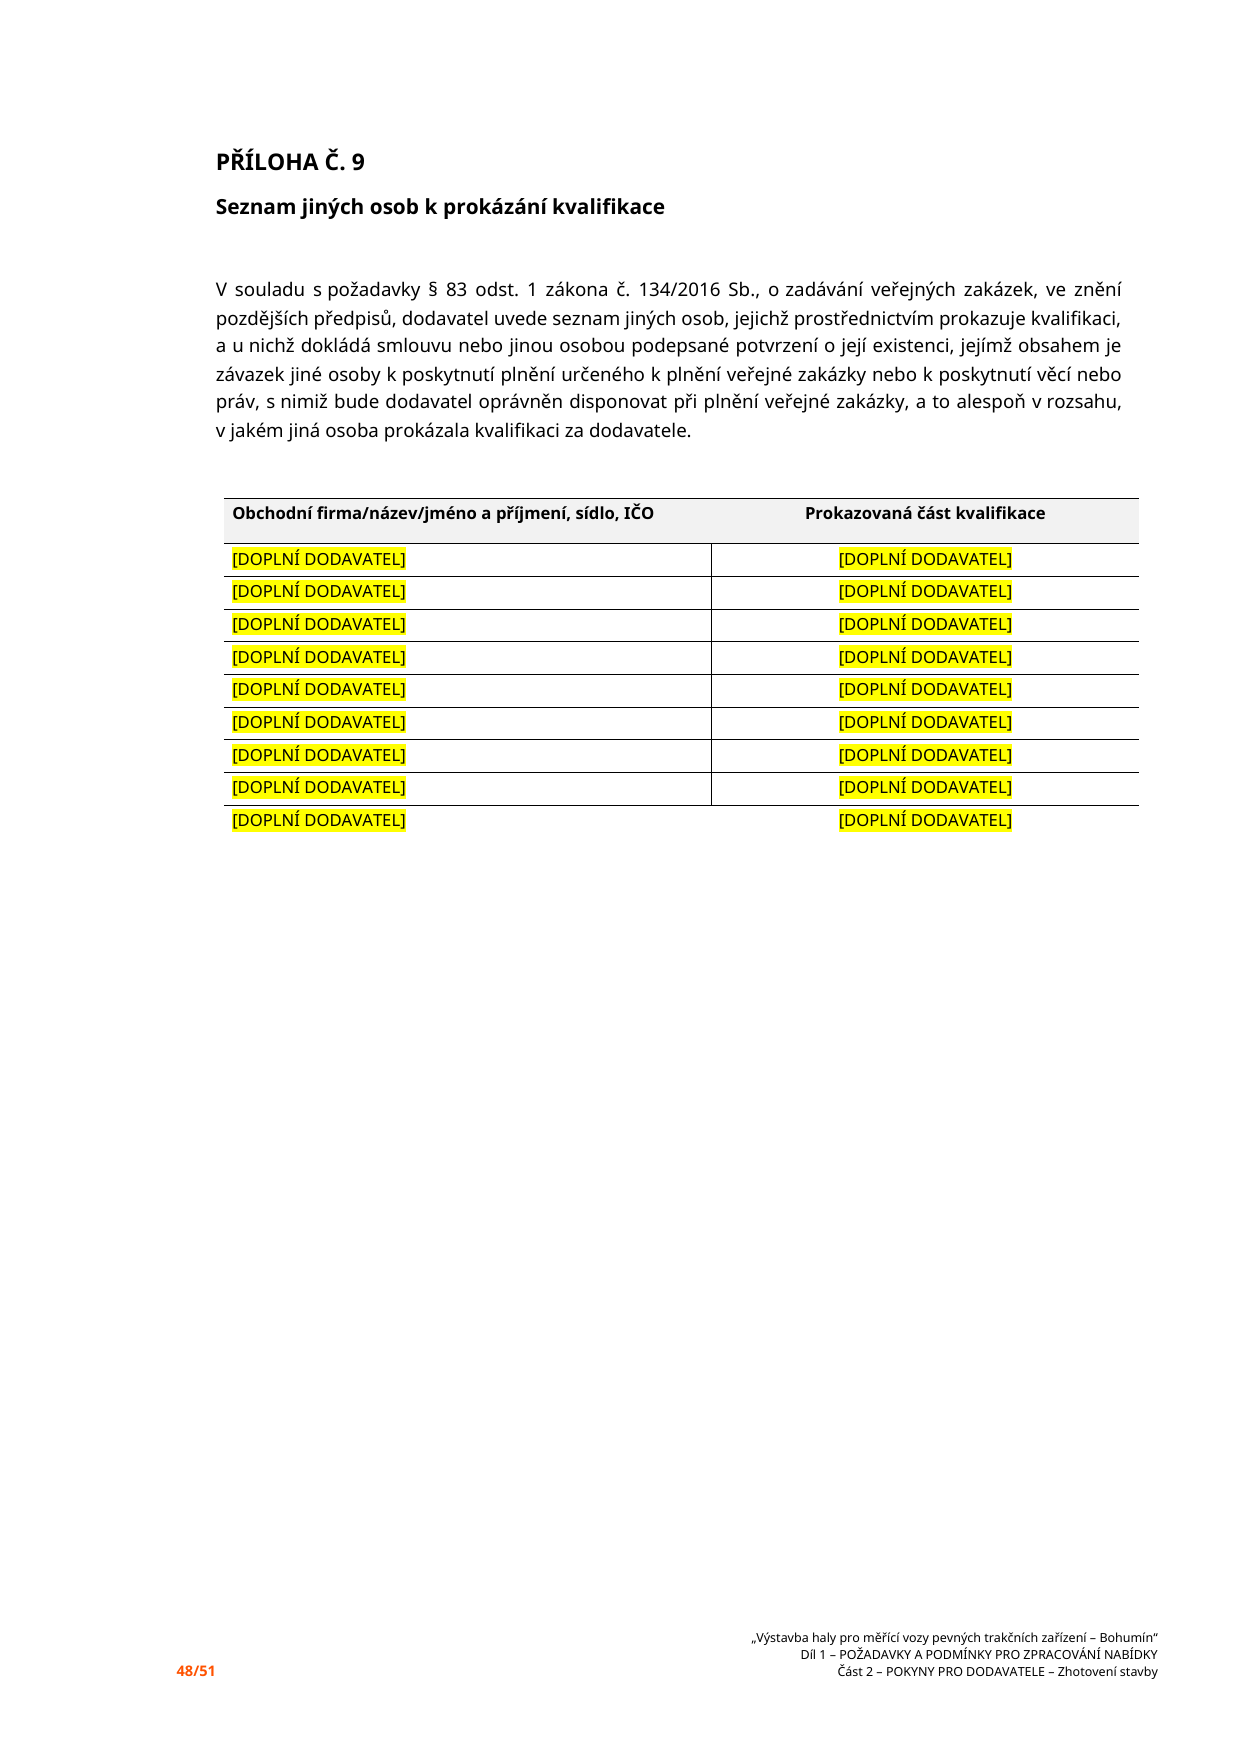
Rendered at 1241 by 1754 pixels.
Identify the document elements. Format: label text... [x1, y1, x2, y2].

table_cell [DOPLNÍ DODAVATEL] [712, 577, 1139, 608]
text Seznam jiných osob k prokázání kvalifikace [216, 192, 1122, 221]
table_cell [DOPLNÍ DODAVATEL] [712, 544, 1139, 576]
table_cell [DOPLNÍ DODAVATEL] [712, 642, 1139, 674]
table_cell [DOPLNÍ DODAVATEL] [224, 544, 711, 576]
table_cell [DOPLNÍ DODAVATEL] [712, 610, 1139, 641]
table_cell [DOPLNÍ DODAVATEL] [712, 773, 1139, 805]
table_cell [DOPLNÍ DODAVATEL] [224, 806, 711, 837]
table_cell [DOPLNÍ DODAVATEL] [224, 675, 711, 707]
table_cell [DOPLNÍ DODAVATEL] [224, 642, 711, 674]
table_cell [DOPLNÍ DODAVATEL] [224, 708, 711, 739]
table_cell [DOPLNÍ DODAVATEL] [224, 610, 711, 641]
table_cell [DOPLNÍ DODAVATEL] [224, 577, 711, 608]
table_cell [DOPLNÍ DODAVATEL] [712, 740, 1139, 772]
table_cell [DOPLNÍ DODAVATEL] [224, 740, 711, 772]
table_cell [DOPLNÍ DODAVATEL] [711, 806, 1139, 837]
table_cell [DOPLNÍ DODAVATEL] [712, 708, 1139, 739]
text V souladu s požadavky § 83 odst. 1 zákona č. 134/2016 Sb., o zadávání veřejných zakázek, ve znění pozdějších předpisů, dodavatel uvede seznam jiných osob, jejichž prostřednictvím prokazuje kvalifikaci, a u nichž dokládá smlouvu nebo jinou osobou podepsané potvrzení o její existenci, jejímž obsahem je závazek jiné osoby k poskytnutí plnění určeného k plnění veřejné zakázky nebo k poskytnutí věcí nebo práv, s nimiž bude dodavatel oprávněn disponovat při plnění veřejné zakázky, a to alespoň v rozsahu, v jakém jiná osoba prokázala kvalifikaci za dodavatele. [216, 277, 1122, 442]
table_header Prokazovaná část kvalifikace [711, 499, 1139, 543]
table_cell [DOPLNÍ DODAVATEL] [224, 773, 711, 805]
table_cell [DOPLNÍ DODAVATEL] [712, 675, 1139, 707]
text Příloha č. 9 [216, 146, 1122, 177]
table_header Obchodní firma/název/jméno a příjmení, sídlo, IČO [224, 499, 711, 543]
